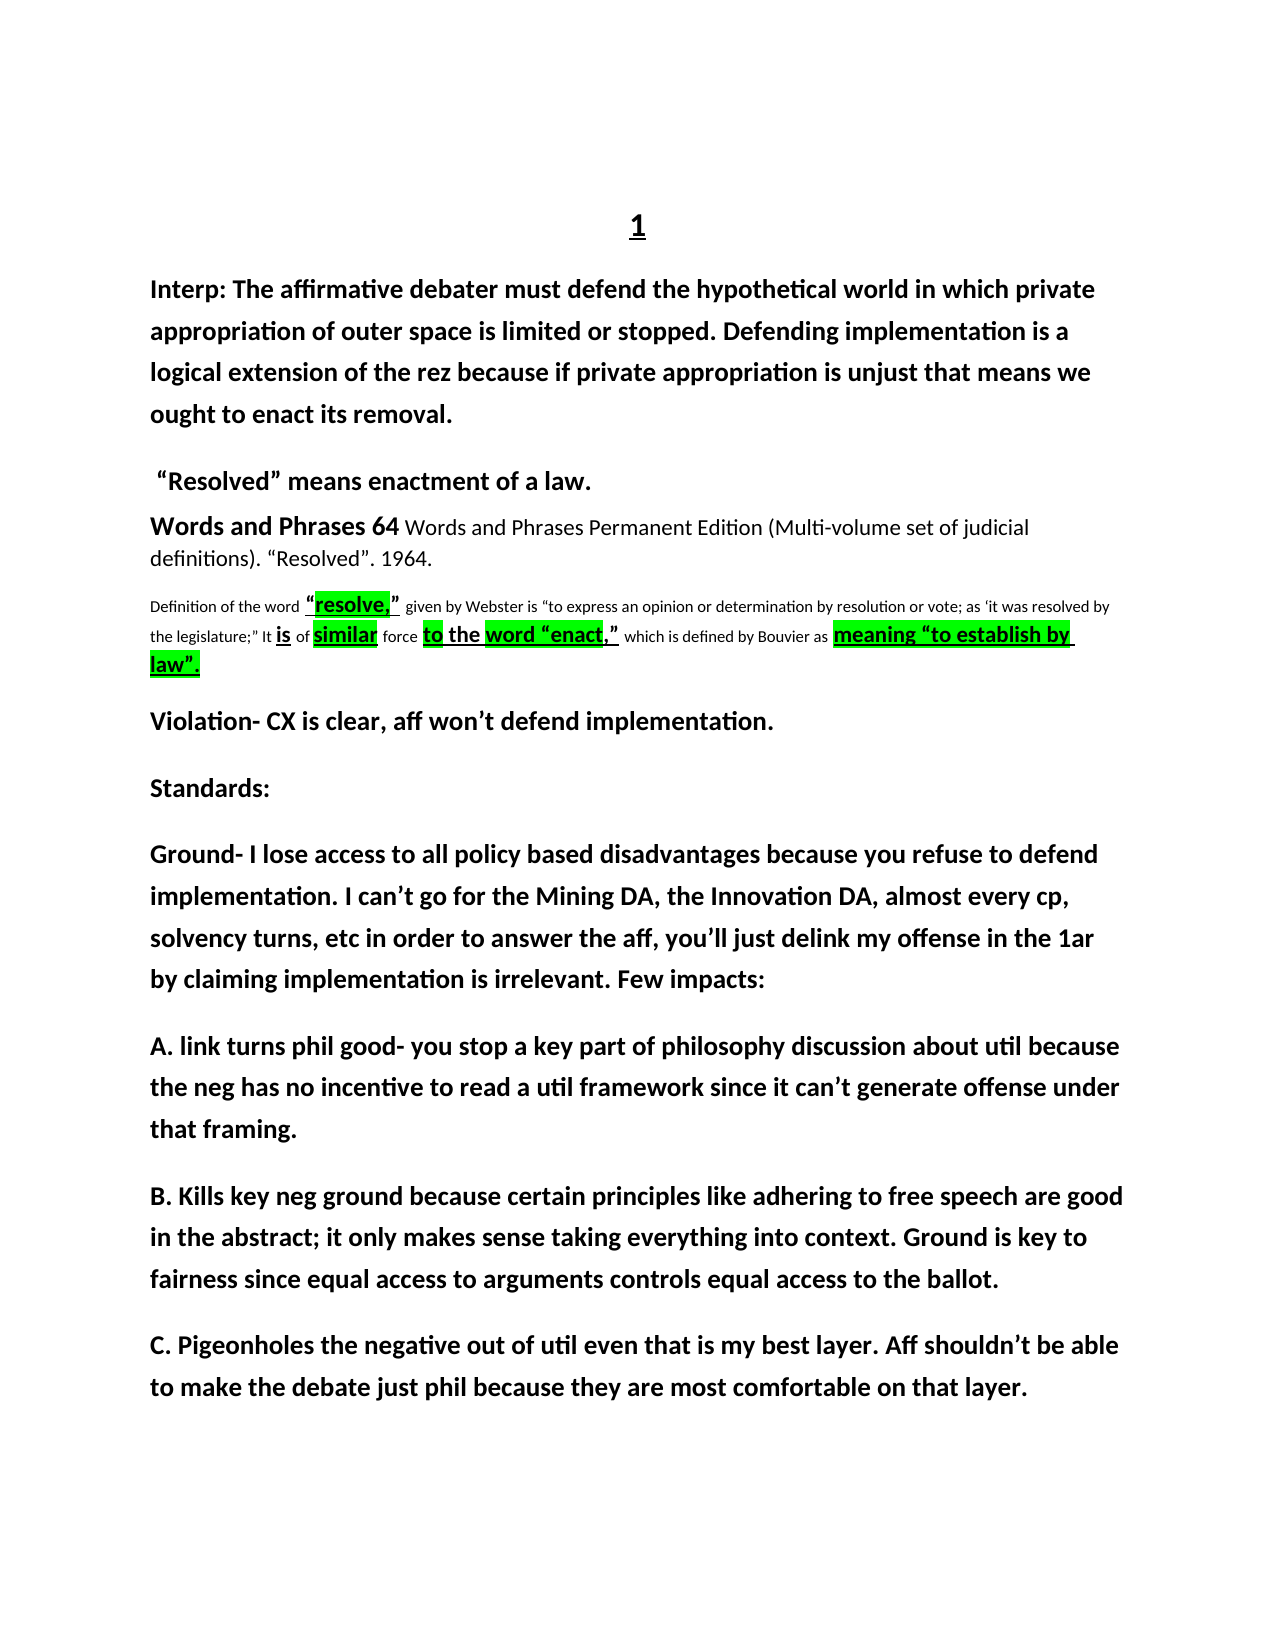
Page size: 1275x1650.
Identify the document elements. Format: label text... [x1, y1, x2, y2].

subtitle C. Pigeonholes the negative out of util even that is my best layer. Aff shouldn’t be able to make the debate just phil because they are most comfortable on that layer. [150, 1328, 1125, 1403]
subtitle Interp: The affirmative debater must defend the hypothetical world in which private appropriation of outer space is limited or stopped. Defending implementation is a logical extension of the rez because if private appropriation is unjust that means we ought to enact its removal. [150, 272, 1125, 430]
text Definition of the word “resolve,” given by Webster is “to express an opinion or determination by resolution or vote; as ‘it was resolved by the legislature;” It is of similar force to the word “enact,” which is defined by Bouvier as meaning “to establish by law”. [150, 591, 1125, 678]
subtitle Violation- CX is clear, aff won’t defend implementation. [150, 704, 1125, 738]
subtitle 1 [150, 203, 1125, 244]
text Words and Phrases 64 Words and Phrases Permanent Edition (Multi-volume set of judicial definitions). “Resolved”. 1964. [150, 509, 1125, 572]
subtitle “Resolved” means enactment of a law. [150, 464, 1125, 497]
subtitle B. Kills key neg ground because certain principles like adhering to free speech are good in the abstract; it only makes sense taking everything into context. Ground is key to fairness since equal access to arguments controls equal access to the ballot. [150, 1179, 1125, 1295]
subtitle Ground- I lose access to all policy based disadvantages because you refuse to defend implementation. I can’t go for the Mining DA, the Innovation DA, almost every cp, solvency turns, etc in order to answer the aff, you’ll just delink my offense in the 1ar by claiming implementation is irrelevant. Few impacts: [150, 838, 1125, 995]
subtitle Standards: [150, 771, 1125, 804]
subtitle A. link turns phil good- you stop a key part of philosophy discussion about util because the neg has no incentive to read a util framework since it can’t generate offense under that framing. [150, 1029, 1125, 1145]
